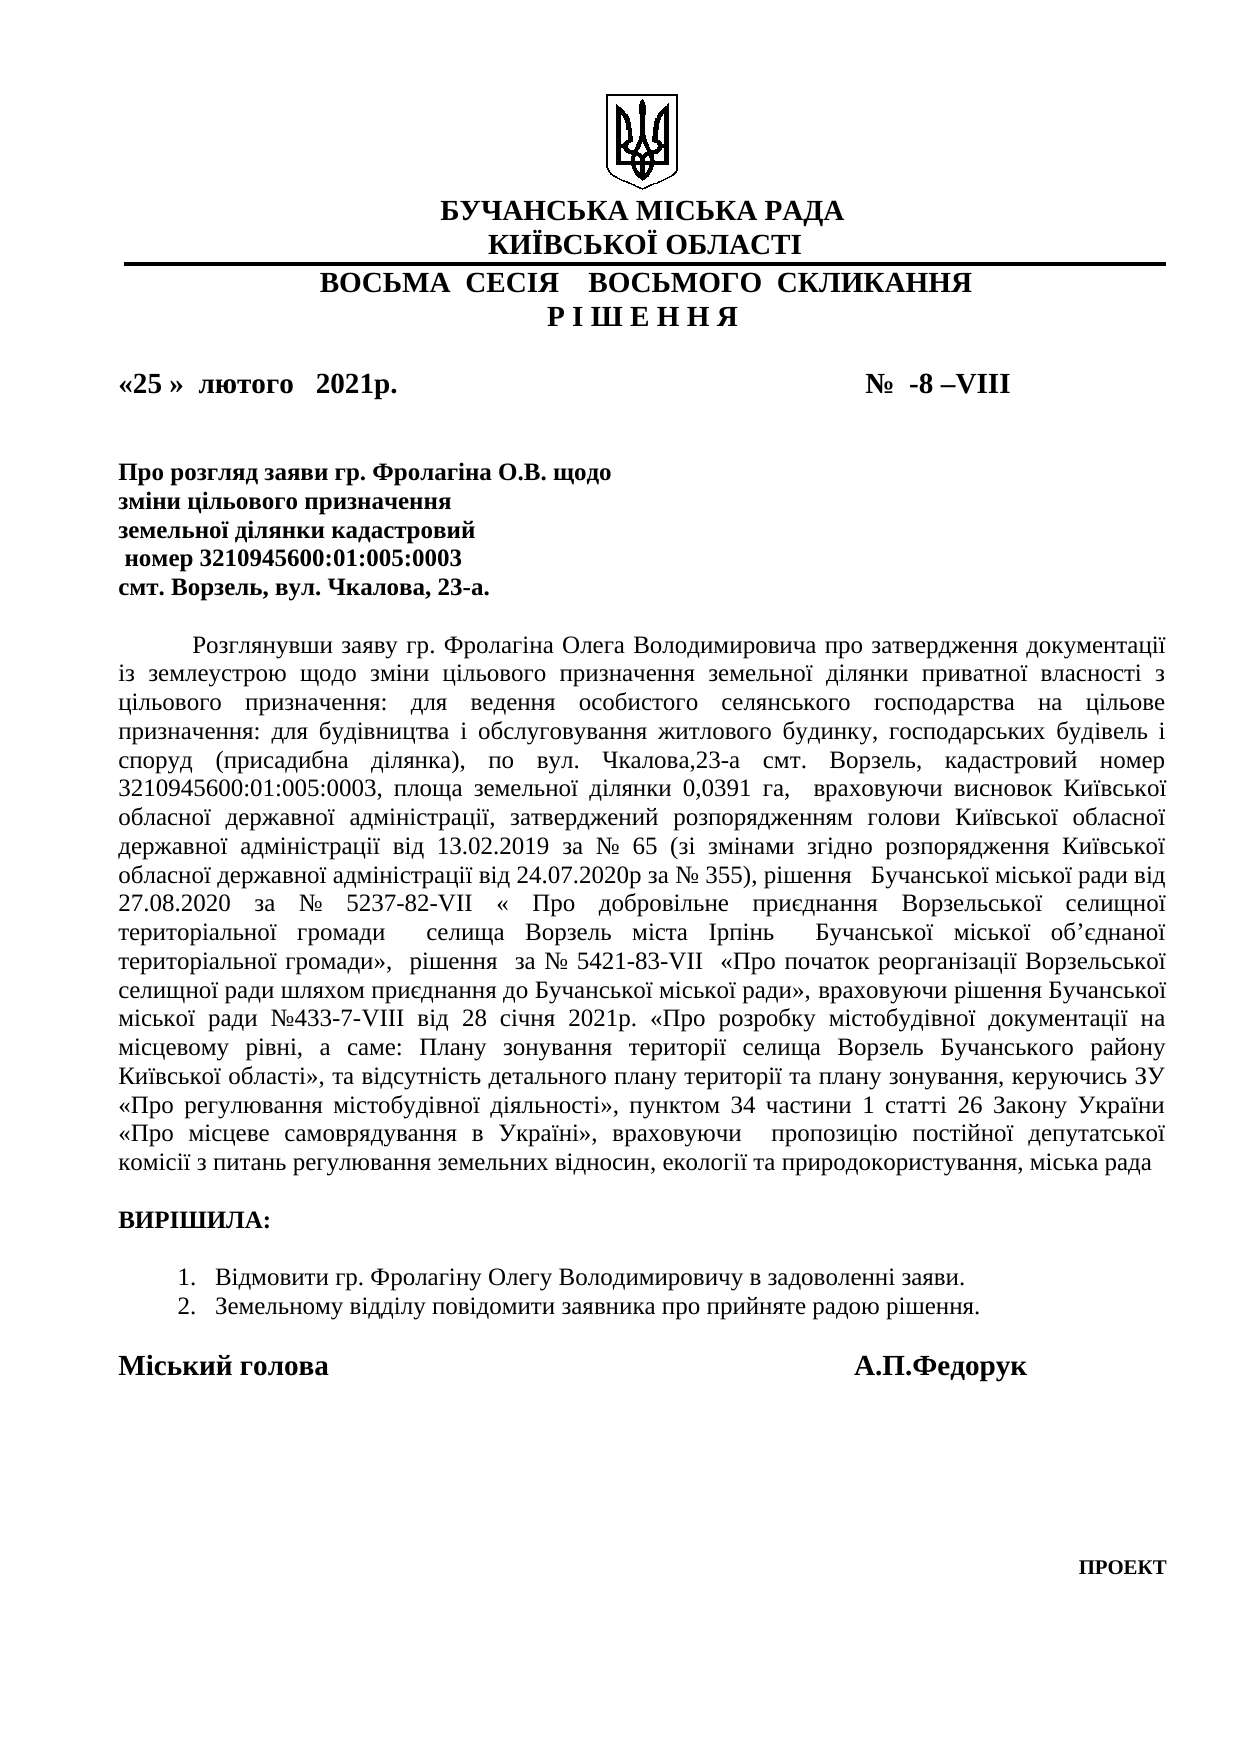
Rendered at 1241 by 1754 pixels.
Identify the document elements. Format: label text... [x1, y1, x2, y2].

text ПРОЕКТ [118, 1554, 1166, 1579]
text Р І Ш Е Н Н Я [118, 299, 1166, 333]
list Земельному відділу повідомити заявника про прийняте радою рішення. [177, 1291, 1166, 1320]
text ВОСЬМА СЕСІЯ ВОСЬМОГО СКЛИКАННЯ [118, 266, 1166, 299]
text смт. Ворзель, вул. Чкалова, 23-а. [118, 572, 1166, 601]
text КИЇВСЬКОЇ ОБЛАСТІ [123, 227, 1166, 266]
text Міський голова А.П.Федорук [118, 1348, 1166, 1382]
text Розглянувши заяву гр. Фролагіна Олега Володимировича про затвердження документації із землеустрою щодо зміни цільового призначення земельної ділянки приватної власності з цільового призначення: для ведення особистого селянського господарства на цільове призначення: для будівництва і обслуговування житлового будинку, господарських будівель і споруд (присадибна ділянка), по вул. Чкалова,23-а смт. Ворзель, кадастровий номер 3210945600:01:005:0003, площа земельної ділянки 0,0391 га, враховуючи висновок Київської обласної державної адміністрації, затверджений розпорядженням голови Київської обласної державної адміністрації від 13.02.2019 за № 65 (зі змінами згідно розпорядження Київської обласної державної адміністрації від 24.07.2020р за № 355), рішення Бучанської міської ради від 27.08.2020 за № 5237-82-VІІ « Про добровільне приєднання Ворзельської селищної територіальної громади селища Ворзель міста Ірпінь Бучанської міської об’єднаної територіальної громади», рішення за № 5421-83-VІІ «Про початок реорганізації Ворзельської селищної ради шляхом приєднання до Бучанської міської ради», враховуючи рішення Бучанської міської ради №433-7-VIII від 28 січня 2021р. «Про розробку містобудівної документації на місцевому рівні, а саме: Плану зонування території селища Ворзель Бучанського району Київської області», та відсутність детального плану території та плану зонування, керуючись ЗУ «Про регулювання містобудівної діяльності», пунктом 34 частини 1 статті 26 Закону України «Про місцеве самоврядування в Україні», враховуючи пропозицію постійної депутатської комісії з питань регулювання земельних відносин, екології та природокористування, міська рада [118, 630, 1166, 1176]
text «25 » лютого 2021р. № -8 –VІІІ [118, 366, 1166, 400]
text Про розгляд заяви гр. Фролагіна О.В. щодо [118, 457, 1166, 486]
text зміни цільового призначення [118, 486, 1166, 515]
text БУЧАНСЬКА МІСЬКА РАДА [118, 193, 1166, 227]
list Відмовити гр. Фролагіну Олегу Володимировичу в задоволенні заяви. [177, 1262, 1166, 1291]
text земельної ділянки кадастровий [118, 515, 1166, 543]
text ВИРІШИЛА: [118, 1205, 1166, 1233]
text номер 3210945600:01:005:0003 [118, 543, 1166, 572]
